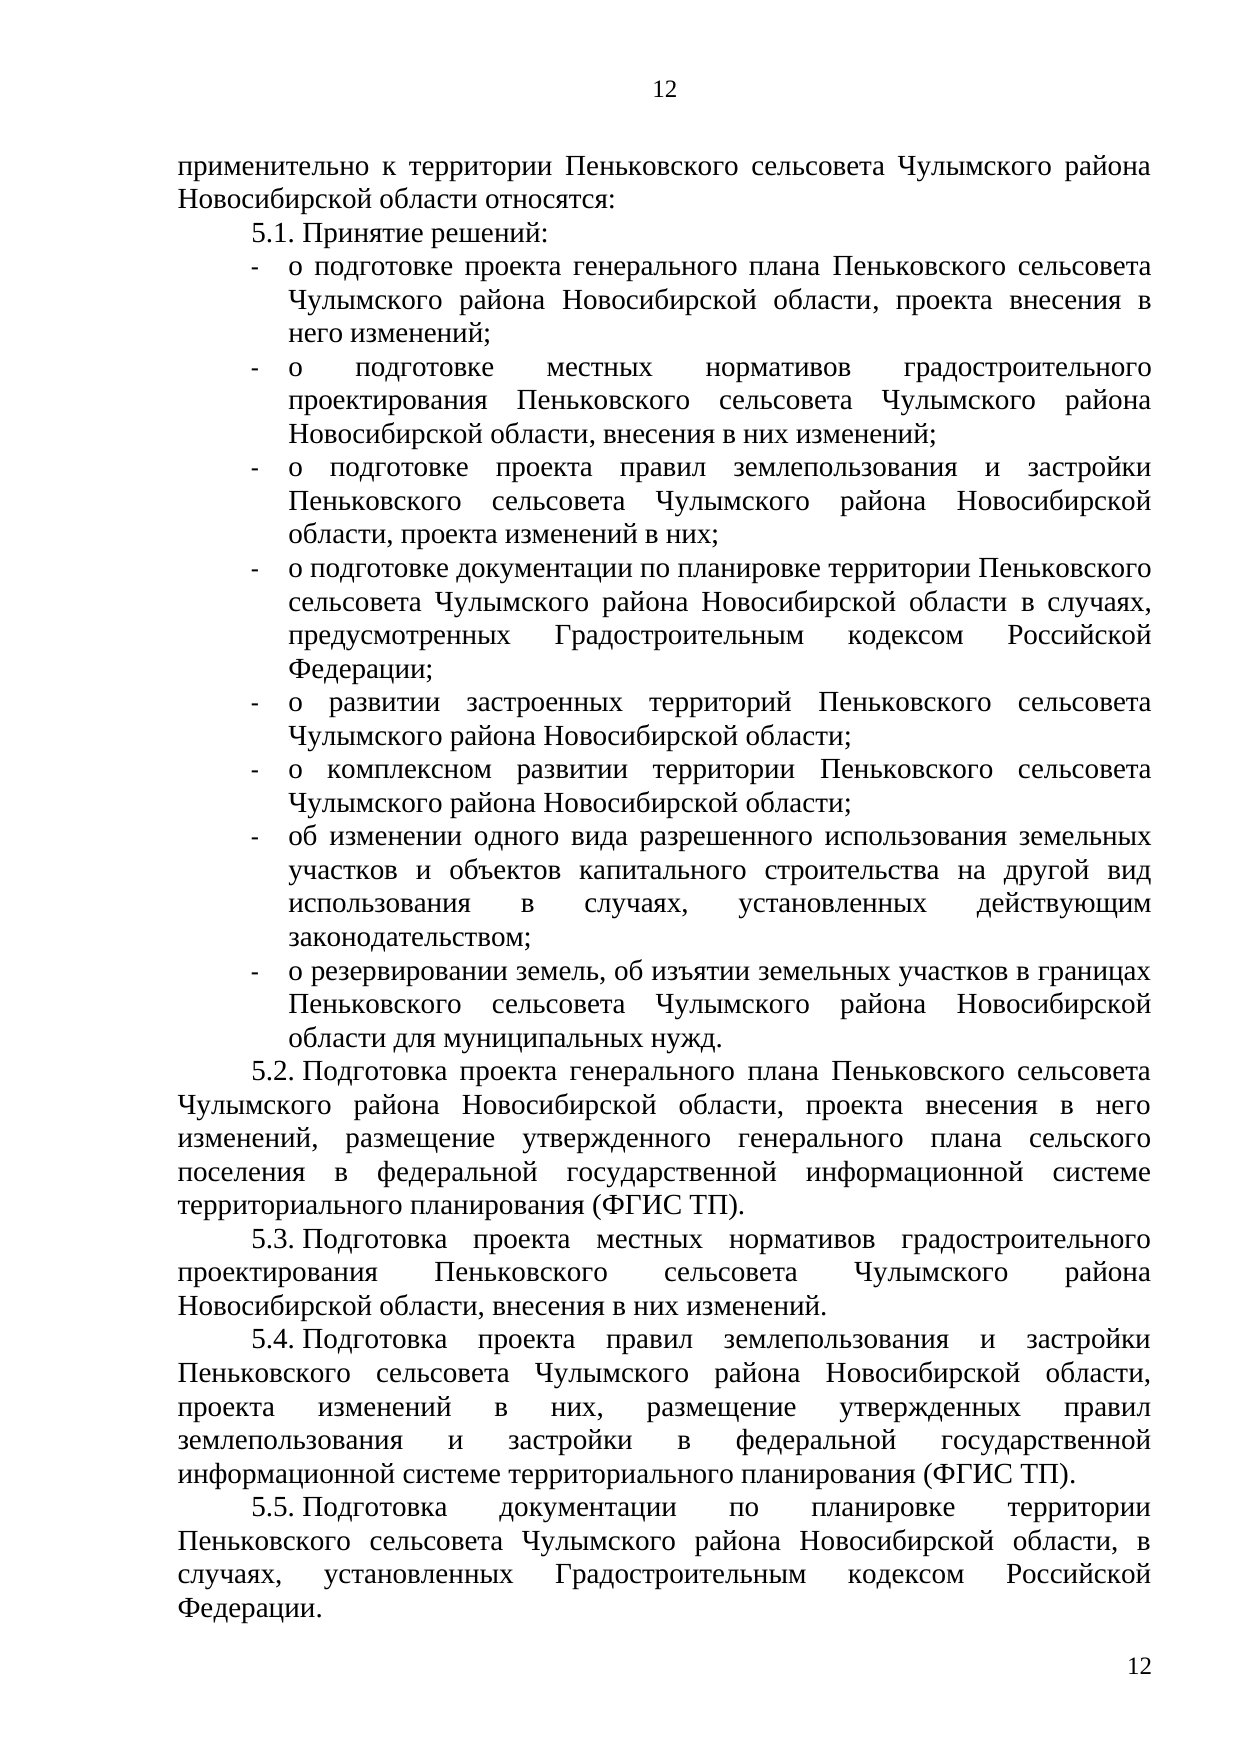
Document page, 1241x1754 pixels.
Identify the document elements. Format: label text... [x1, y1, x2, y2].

list о подготовке проекта правил землепользования и застройки Пеньковского сельсовета Чулымского района Новосибирской области, проекта изменений в них; [251, 449, 1152, 550]
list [177, 148, 1152, 215]
list о подготовке проекта генерального плана Пеньковского сельсовета Чулымского района Новосибирской области, проекта внесения в него изменений; [251, 248, 1152, 349]
list Подготовка документации по планировке территории Пеньковского сельсовета Чулымского района Новосибирской области, в случаях, установленных Градостроительным кодексом Российской Федерации. [177, 1489, 1152, 1623]
list Подготовка проекта правил землепользования и застройки Пеньковского сельсовета Чулымского района Новосибирской области, проекта изменений в них, размещение утвержденных правил землепользования и застройки в федеральной государственной информационной системе территориального планирования (ФГИС ТП). [177, 1322, 1152, 1489]
list об изменении одного вида разрешенного использования земельных участков и объектов капитального строительства на другой вид использования в случаях, установленных действующим законодательством; [251, 818, 1152, 953]
list Подготовка проекта местных нормативов градостроительного проектирования Пеньковского сельсовета Чулымского района Новосибирской области, внесения в них изменений. [177, 1221, 1152, 1322]
list о резервировании земель, об изъятии земельных участков в границах Пеньковского сельсовета Чулымского района Новосибирской области для муниципальных нужд. [251, 953, 1152, 1053]
list Подготовка проекта генерального плана Пеньковского сельсовета Чулымского района Новосибирской области, проекта внесения в него изменений, размещение утвержденного генерального плана сельского поселения в федеральной государственной информационной системе территориального планирования (ФГИС ТП). [177, 1053, 1152, 1221]
list о развитии застроенных территорий Пеньковского сельсовета Чулымского района Новосибирской области; [251, 684, 1152, 751]
list о подготовке местных нормативов градостроительного проектирования Пеньковского сельсовета Чулымского района Новосибирской области, внесения в них изменений; [251, 349, 1152, 449]
list Принятие решений: [177, 215, 1152, 248]
list о подготовке документации по планировке территории Пеньковского сельсовета Чулымского района Новосибирской области в случаях, предусмотренных Градостроительным кодексом Российской Федерации; [251, 550, 1152, 684]
list о комплексном развитии территории Пеньковского сельсовета Чулымского района Новосибирской области; [251, 751, 1152, 818]
